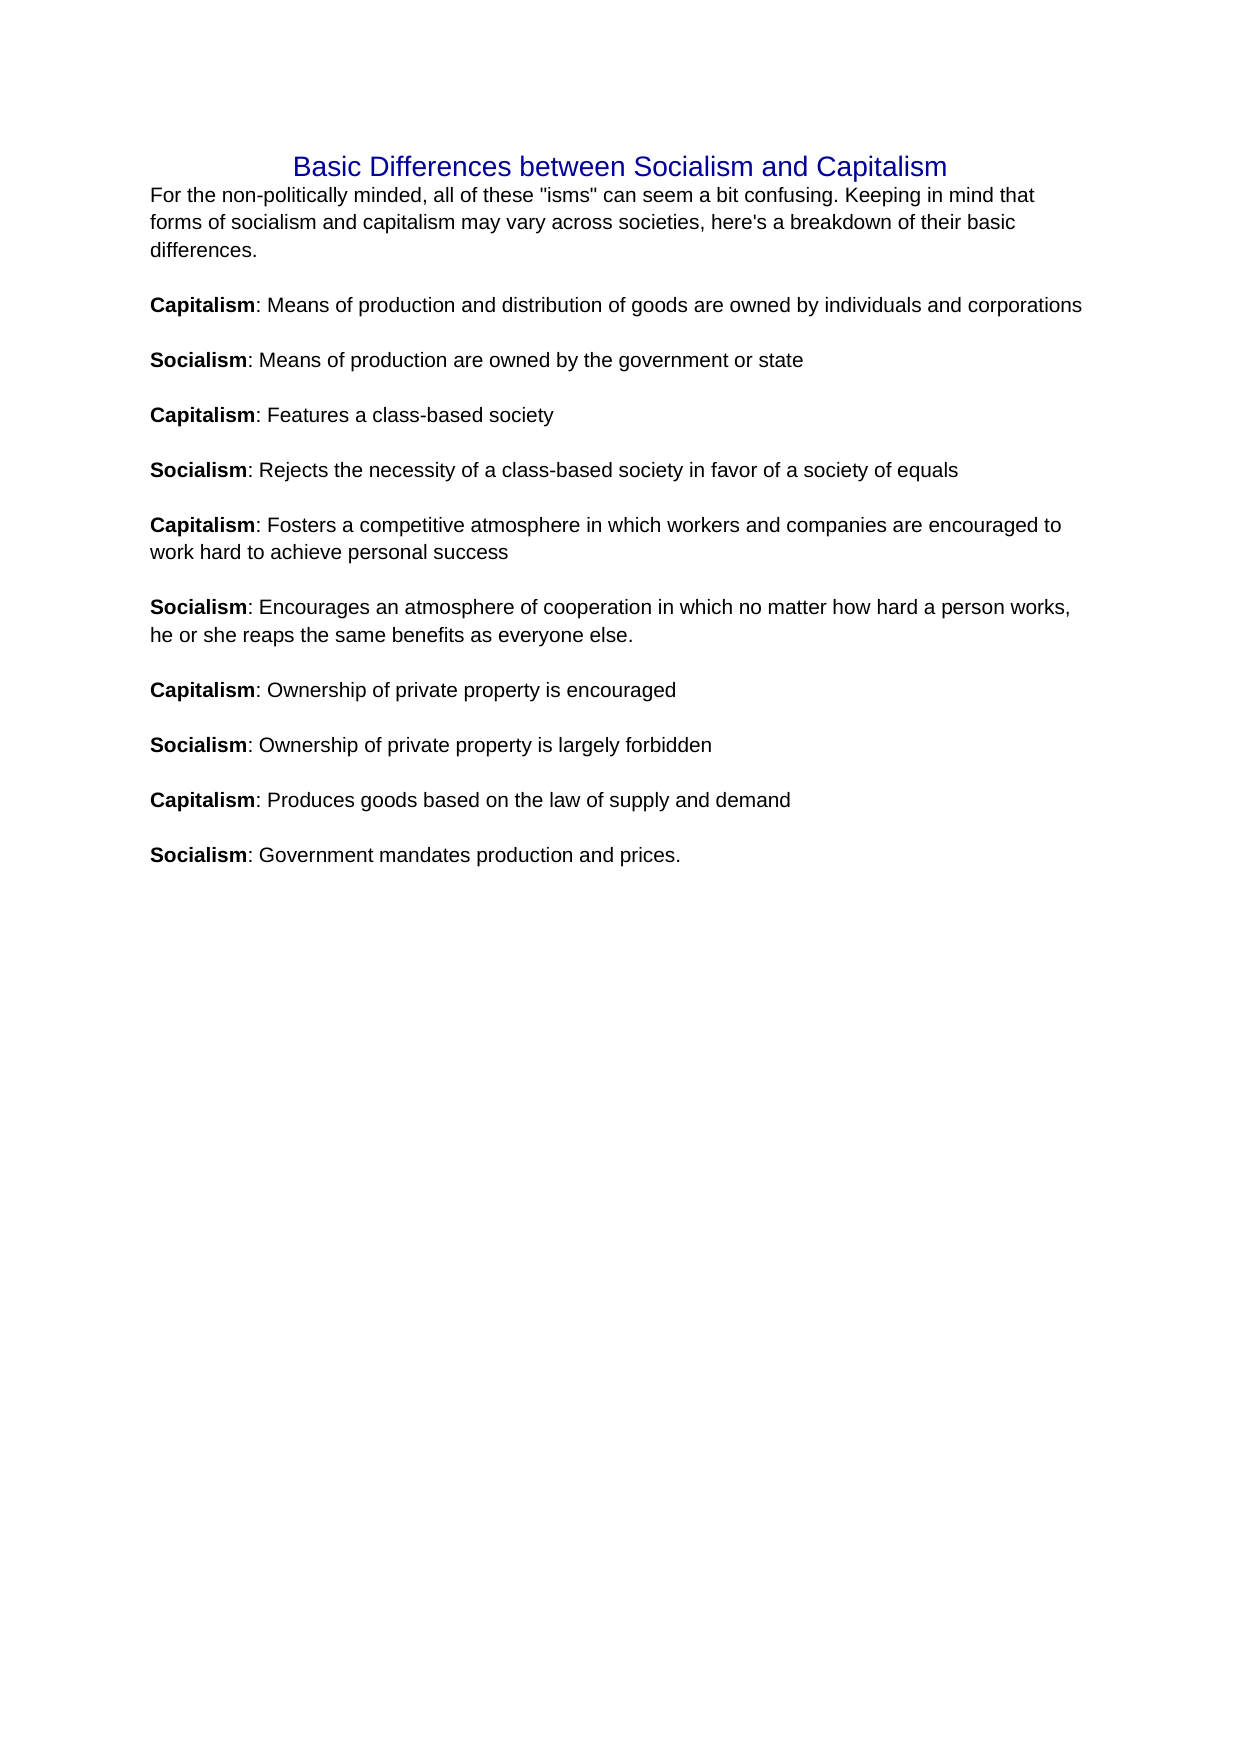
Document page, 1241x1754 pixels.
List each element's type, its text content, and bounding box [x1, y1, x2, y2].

text For the non-politically minded, all of these "isms" can seem a bit confusing. Keeping in mind that forms of socialism and capitalism may vary across societies, here's a breakdown of their basic differences. Capitalism: Means of production and distribution of goods are owned by individuals and corporations Socialism: Means of production are owned by the government or state Capitalism: Features a class-based society Socialism: Rejects the necessity of a class-based society in favor of a society of equals Capitalism: Fosters a competitive atmosphere in which workers and companies are encouraged to work hard to achieve personal success Socialism: Encourages an atmosphere of cooperation in which no matter how hard a person works, he or she reaps the same benefits as everyone else. Capitalism: Ownership of private property is encouraged Socialism: Ownership of private property is largely forbidden Capitalism: Produces goods based on the law of supply and demand Socialism: Government mandates production and prices. [150, 182, 1090, 866]
text Basic Differences between Socialism and Capitalism [150, 150, 1090, 182]
